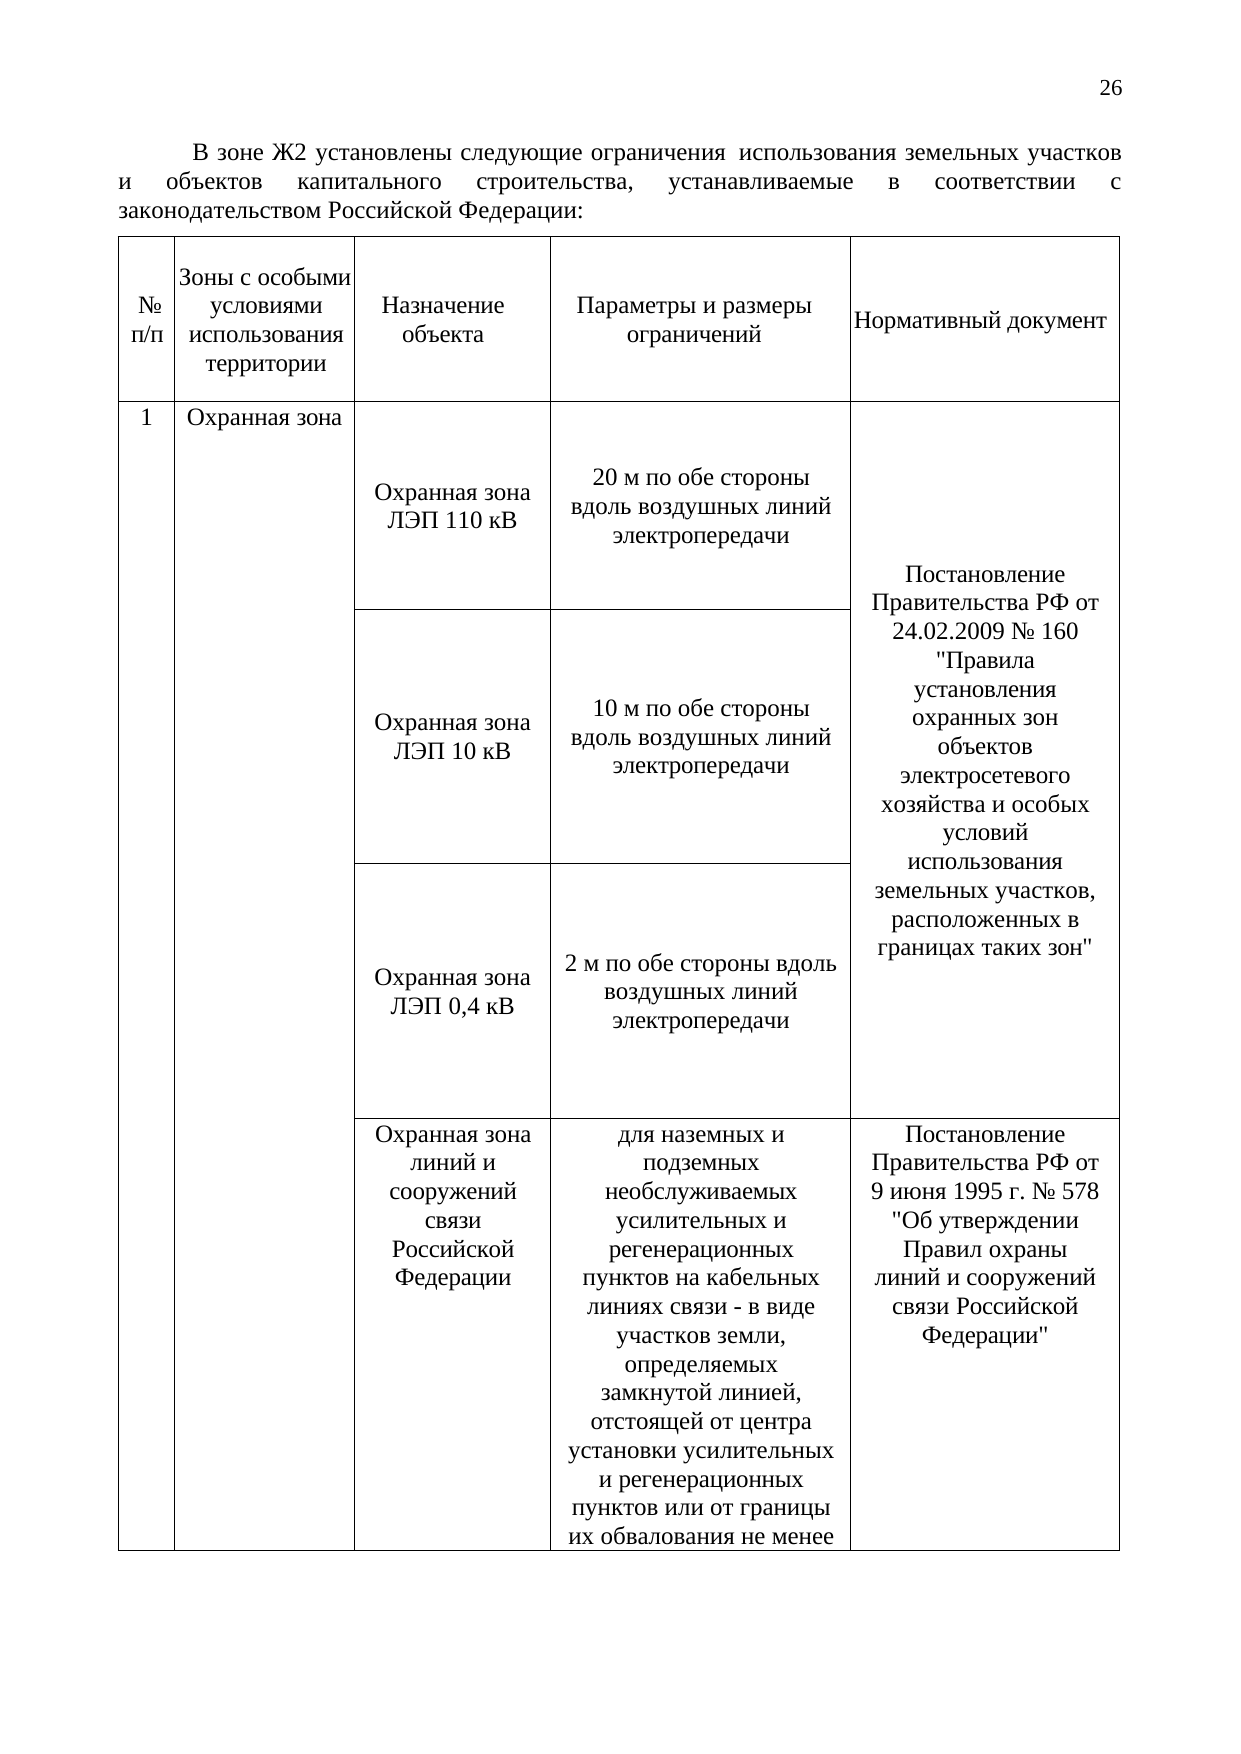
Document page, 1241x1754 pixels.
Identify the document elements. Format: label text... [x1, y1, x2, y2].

table_cell Охранная зона ЛЭП 0,4 кВ [355, 864, 550, 1118]
table_cell 1 [119, 402, 174, 1550]
table_header Зоны с особыми условиями использования территории [175, 237, 354, 401]
text В зоне Ж2 установлены следующие ограничения использования земельных участков и объектов капитального строительства, устанавливаемые в соответствии с законодательством Российской Федерации: [118, 137, 1122, 223]
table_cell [851, 1119, 1119, 1550]
table_cell Охранная зона ЛЭП 10 кВ [355, 610, 550, 863]
table_cell Постановление Правительства РФ от 24.02.2009 № 160 "Правила установления охранных зон объектов электросетевого хозяйства и особых условий использования земельных участков, расположенных в границах таких зон" [851, 402, 1119, 1118]
table_header Параметры и размеры ограничений [551, 237, 850, 401]
table_cell 10 м по обе стороны вдоль воздушных линий электропередачи [551, 610, 850, 863]
table_cell Охранная зона ЛЭП 110 кВ [355, 402, 550, 608]
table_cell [355, 1119, 550, 1550]
table_cell 20 м по обе стороны вдоль воздушных линий электропередачи [551, 402, 850, 608]
table_header Назначение объекта [355, 237, 550, 401]
table_cell 2 м по обе стороны вдоль воздушных линий электропередачи [551, 864, 850, 1118]
table_header Нормативный документ [851, 237, 1119, 401]
table_cell Охранная зона [175, 402, 354, 1550]
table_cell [551, 1119, 850, 1550]
table_header № п/п [119, 237, 174, 401]
